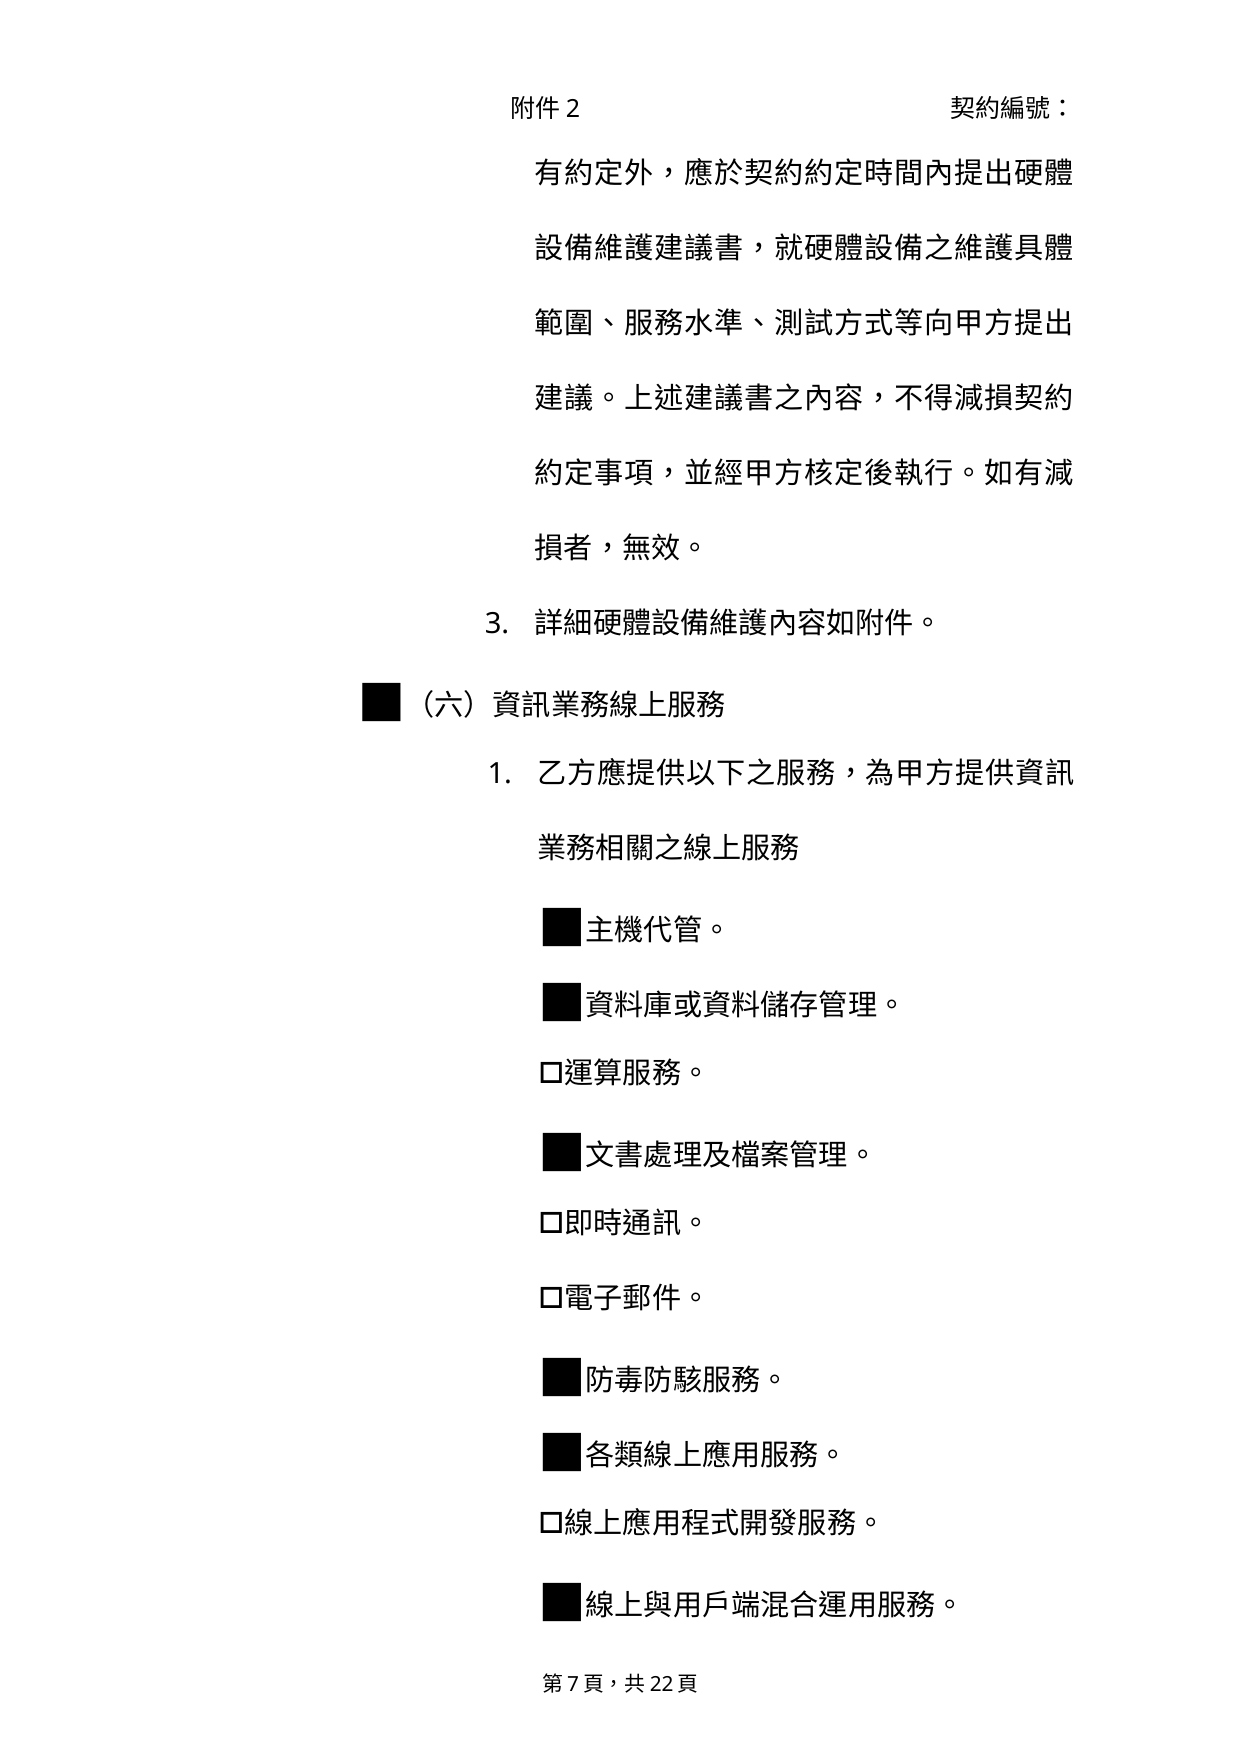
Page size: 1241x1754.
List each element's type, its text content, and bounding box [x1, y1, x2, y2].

list ■主機代管。 [538, 883, 1075, 958]
list ■資料庫或資料儲存管理。 [538, 958, 1075, 1033]
list ■線上與用戶端混合運用服務。 [538, 1558, 1075, 1633]
list ■文書處理及檔案管理。 [538, 1108, 1075, 1183]
list 運算服務。 [538, 1033, 1075, 1108]
list 線上應用程式開發服務。 [538, 1483, 1075, 1558]
list ■防毒防駭服務。 [538, 1333, 1075, 1408]
list 即時通訊。 [538, 1183, 1075, 1258]
list ■（六）資訊業務線上服務 [358, 658, 1075, 733]
list 乙方應提供以下之服務，為甲方提供資訊業務相關之線上服務 [487, 733, 1075, 883]
list 電子郵件。 [538, 1258, 1075, 1333]
list 詳細硬體設備維護內容如附件。 [484, 583, 1075, 658]
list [484, 133, 1075, 583]
list ■各類線上應用服務。 [538, 1408, 1075, 1483]
